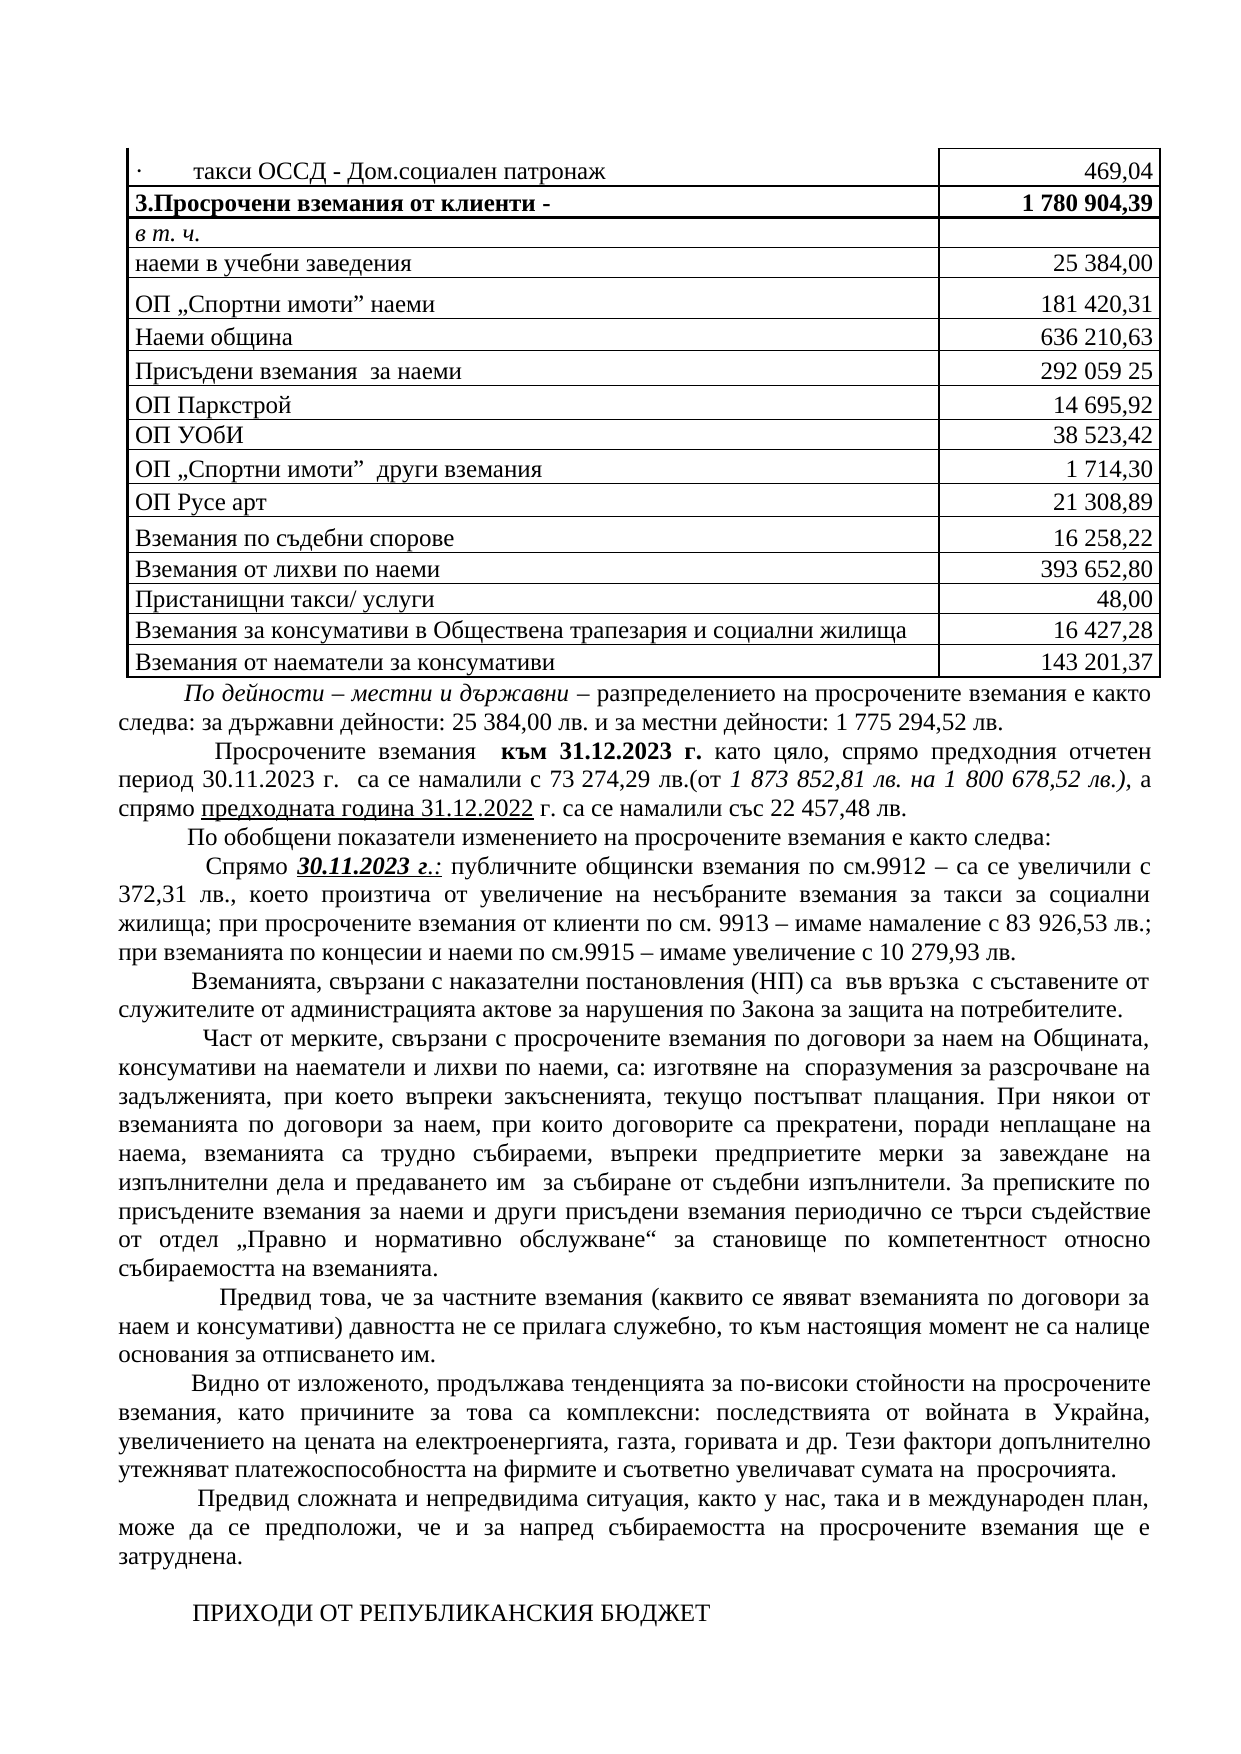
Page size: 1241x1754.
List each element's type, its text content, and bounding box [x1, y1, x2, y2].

table_cell 48,00 [940, 584, 1159, 613]
text ПРИХОДИ ОТ РЕПУБЛИКАНСКИЯ БЮДЖЕТ [192, 1598, 1152, 1627]
table_cell ОП „Спортни имоти” други вземания [129, 450, 938, 483]
table_cell ОП Паркстрой [129, 386, 938, 419]
table_cell 21 308,89 [940, 484, 1159, 516]
table_cell 25 384,00 [940, 248, 1159, 277]
table_cell ОП УОбИ [129, 420, 938, 449]
table_cell · такси ОССД - Дом.социален патронаж [129, 148, 938, 185]
table_cell 292 059 25 [940, 351, 1159, 385]
text Предвид това, че за частните вземания (каквито се явяват вземанията по договори за наем и консумативи) давността не се прилага служебно, то към настоящия момент не са налице основания за отписването им. [118, 1282, 1152, 1368]
text Част от мерките, свързани с просрочените вземания по договори за наем на Общината, консумативи на наематели и лихви по наеми, са: изготвяне на споразумения за разсрочване на задълженията, при което въпреки закъсненията, текущо постъпват плащания. При някои от вземанията по договори за наем, при които договорите са прекратени, поради неплащане на наема, вземанията са трудно събираеми, въпреки предприетите мерки за завеждане на изпълнителни дела и предаването им за събиране от съдебни изпълнители. За преписките по присъдените вземания за наеми и други присъдени вземания периодично се търси съдействие от отдел „Правно и нормативно обслужване“ за становище по компетентност относно събираемостта на вземанията. [118, 1023, 1152, 1282]
text Предвид сложната и непредвидима ситуация, както у нас, така и в международен план, може да се предположи, че и за напред събираемостта на просрочените вземания ще е затруднена. [118, 1483, 1152, 1569]
table_cell 1 714,30 [940, 450, 1159, 483]
table_cell 636 210,63 [940, 319, 1159, 350]
table_cell 393 652,80 [940, 553, 1159, 583]
table_cell 143 201,37 [940, 645, 1159, 676]
text Вземанията, свързани с наказателни постановления (НП) са във връзка с съставените от служителите от администрацията актове за нарушения по Закона за защита на потребителите. [118, 966, 1152, 1023]
text По дейности – местни и държавни – разпределението на просрочените вземания е както следва: за държавни дейности: 25 384,00 лв. и за местни дейности: 1 775 294,52 лв. [118, 678, 1152, 736]
table_cell Наеми община [129, 319, 938, 350]
table_cell ОП „Спортни имоти” наеми [129, 278, 938, 318]
table_cell Вземания от лихви по наеми [129, 553, 938, 583]
table_cell 181 420,31 [940, 278, 1159, 318]
table_cell 16 258,22 [940, 517, 1159, 552]
table_cell 16 427,28 [940, 614, 1159, 643]
text По обобщени показатели изменението на просрочените вземания е както следва: [118, 822, 1152, 851]
text Просрочените вземания към 31.12.2023 г. като цяло, спрямо предходния отчетен период 30.11.2023 г. са се намалили с 73 274,29 лв.(от 1 873 852,81 лв. на 1 800 678,52 лв.), а спрямо предходната година 31.12.2022 г. са се намалили със 22 457,48 лв. [118, 736, 1152, 822]
table_cell Вземания по съдебни спорове [129, 517, 938, 552]
text Видно от изложеното, продължава тенденцията за по-високи стойности на просрочените вземания, като причините за това са комплексни: последствията от войната в Украйна, увеличението на цената на електроенергията, газта, горивата и др. Тези фактори допълнително утежняват платежоспособността на фирмите и съответно увеличават сумата на просрочията. [118, 1368, 1152, 1483]
table_cell Вземания за консумативи в Обществена трапезария и социални жилища [129, 614, 938, 643]
table_cell 469,04 [940, 149, 1159, 185]
table_cell Пристанищни такси/ услуги [129, 584, 938, 613]
table_cell в т. ч. [129, 219, 938, 247]
table_cell 14 695,92 [940, 386, 1159, 419]
text Спрямо 30.11.2023 г.: публичните общински вземания по см.9912 – са се увеличили с 372,31 лв., което произтича от увеличение на несъбраните вземания за такси за социални жилища; при просрочените вземания от клиенти по см. 9913 – имаме намаление с 83 926,53 лв.; при вземанията по концесии и наеми по см.9915 – имаме увеличение с 10 279,93 лв. [118, 851, 1152, 966]
table_cell ОП Русе арт [129, 484, 938, 516]
table_cell 1 780 904,39 [940, 187, 1159, 216]
table_cell [940, 219, 1159, 247]
table_cell 3.Просрочени вземания от клиенти - [129, 187, 938, 216]
table_cell наеми в учебни заведения [129, 248, 938, 277]
table_cell 38 523,42 [940, 420, 1159, 449]
table_cell Вземания от наематели за консумативи [129, 645, 938, 676]
table_cell Присъдени вземания за наеми [129, 351, 938, 385]
